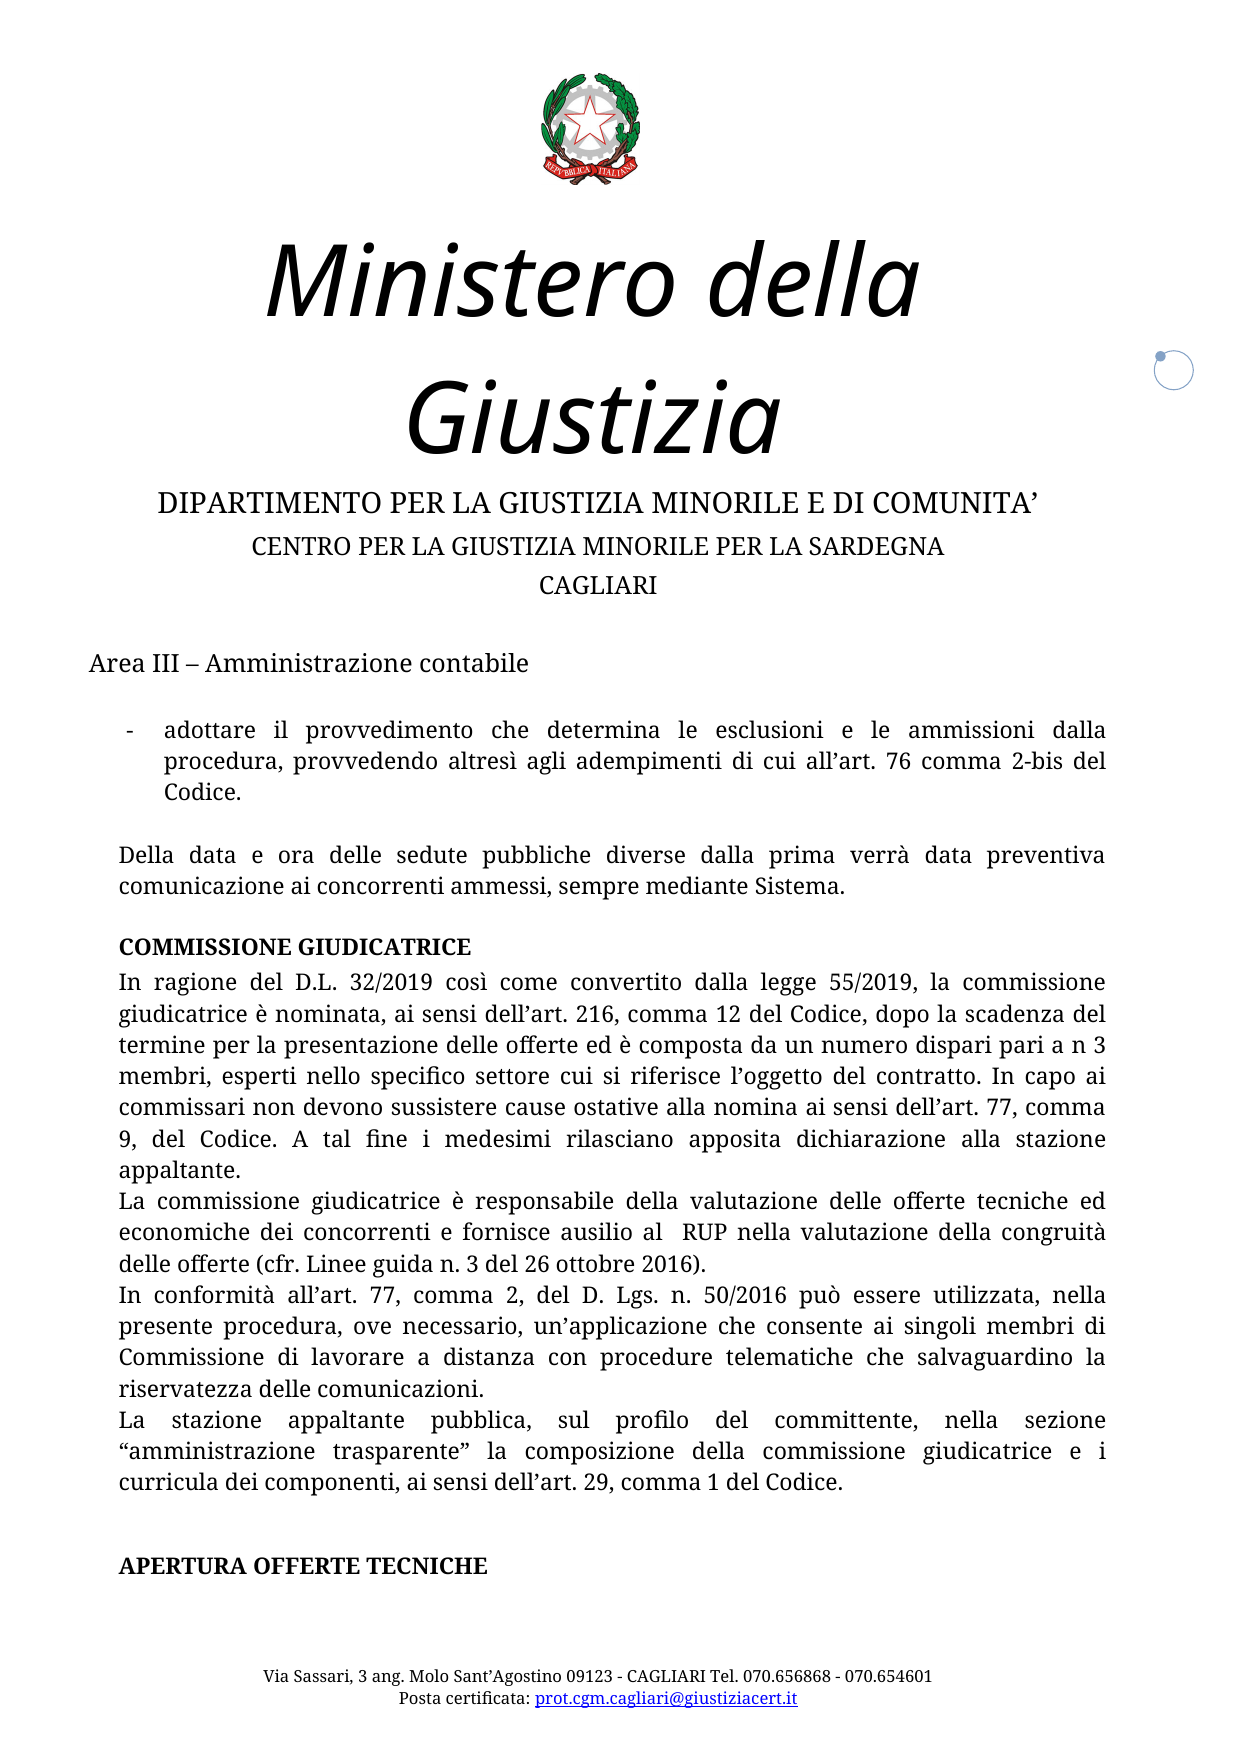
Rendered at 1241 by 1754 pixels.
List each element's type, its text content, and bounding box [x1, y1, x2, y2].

text La commissione giudicatrice è responsabile della valutazione delle offerte tecniche ed economiche dei concorrenti e fornisce ausilio al RUP nella valutazione della congruità delle offerte (cfr. Linee guida n. 3 del 26 ottobre 2016). [118, 1185, 1107, 1279]
text In ragione del D.L. 32/2019 così come convertito dalla legge 55/2019, la commissione giudicatrice è nominata, ai sensi dell’art. 216, comma 12 del Codice, dopo la scadenza del termine per la presentazione delle offerte ed è composta da un numero dispari pari a n 3 membri, esperti nello specifico settore cui si riferisce l’oggetto del contratto. In capo ai commissari non devono sussistere cause ostative alla nomina ai sensi dell’art. 77, comma 9, del Codice. A tal fine i medesimi rilasciano apposita dichiarazione alla stazione appaltante. [118, 966, 1107, 1185]
text In conformità all’art. 77, comma 2, del D. Lgs. n. 50/2016 può essere utilizzata, nella presente procedura, ove necessario, un’applicazione che consente ai singoli membri di Commissione di lavorare a distanza con procedure telematiche che salvaguardino la riservatezza delle comunicazioni. [118, 1279, 1107, 1404]
list adottare il provvedimento che determina le esclusioni e le ammissioni dalla procedura, provvedendo altresì agli adempimenti di cui all’art. 76 comma 2-bis del Codice. [126, 714, 1107, 807]
text COMMISSIONE GIUDICATRICE [89, 930, 1107, 962]
text Della data e ora delle sedute pubbliche diverse dalla prima verrà data preventiva comunicazione ai concorrenti ammessi, sempre mediante Sistema. [118, 839, 1107, 901]
text APERTURA OFFERTE TECNICHE [89, 1550, 1107, 1581]
text La stazione appaltante pubblica, sul profilo del committente, nella sezione “amministrazione trasparente” la composizione della commissione giudicatrice e i curricula dei componenti, ai sensi dell’art. 29, comma 1 del Codice. [118, 1404, 1107, 1498]
picture [541, 73, 640, 185]
